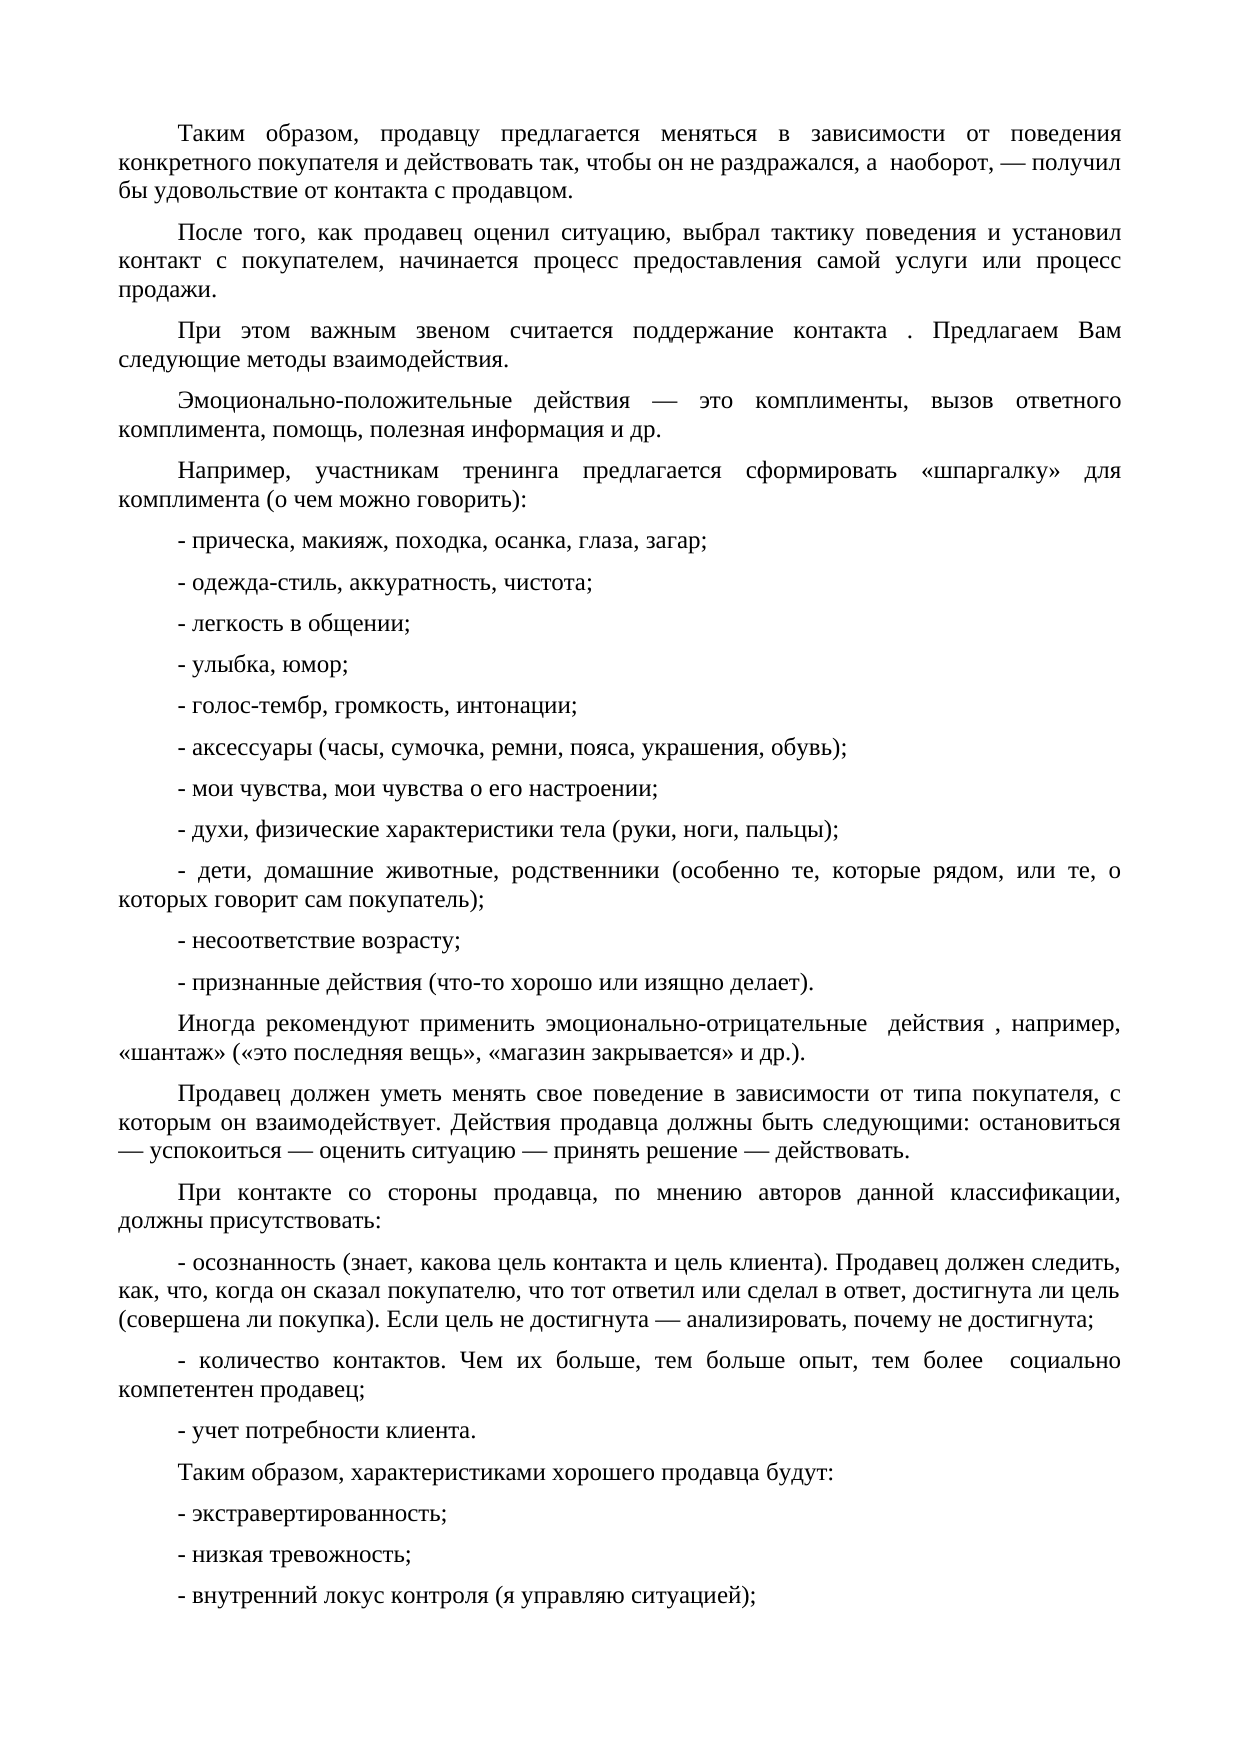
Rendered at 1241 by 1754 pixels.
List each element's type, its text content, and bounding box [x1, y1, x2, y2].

text Таким образом, характеристиками хорошего продавца будут: [118, 1457, 1122, 1486]
text - несоответствие возрасту; [118, 926, 1122, 954]
text - учет потребности клиента. [118, 1416, 1122, 1444]
text При контакте со стороны продавца, по мнению авторов данной классификации, должны присутствовать: [118, 1177, 1122, 1234]
text Таким образом, продавцу предлагается меняться в зависимости от поведения конкретного покупателя и действовать так, чтобы он не раздражался, а наоборот, — получил бы удовольствие от контакта с продавцом. [118, 118, 1122, 204]
text - прическа, макияж, походка, осанка, глаза, загар; [118, 526, 1122, 554]
text - количество контактов. Чем их больше, тем больше опыт, тем более социально компетентен продавец; [118, 1346, 1122, 1403]
text - аксессуары (часы, сумочка, ремни, пояса, украшения, обувь); [118, 732, 1122, 761]
text Иногда рекомендуют применить эмоционально-отрицательные действия , например, «шантаж» («это последняя вещь», «магазин закрывается» и др.). [118, 1008, 1122, 1066]
text - улыбка, юмор; [118, 649, 1122, 678]
text - экстравертированность; [118, 1498, 1122, 1527]
text Например, участникам тренинга предлагается сформировать «шпаргалку» для комплимента (о чем можно говорить): [118, 456, 1122, 513]
text - одежда-стиль, аккуратность, чистота; [118, 567, 1122, 596]
text - духи, физические характеристики тела (руки, ноги, пальцы); [118, 814, 1122, 843]
text - низкая тревожность; [118, 1539, 1122, 1568]
text - мои чувства, мои чувства о его настроении; [118, 773, 1122, 802]
text - легкость в общении; [118, 608, 1122, 637]
text - дети, домашние животные, родственники (особенно те, которые рядом, или те, о которых говорит сам покупатель); [118, 856, 1122, 913]
text - признанные действия (что-то хорошо или изящно делает). [118, 967, 1122, 996]
text - внутренний локус контроля (я управляю ситуацией); [118, 1581, 1122, 1609]
text После того, как продавец оценил ситуацию, выбрал тактику поведения и установил контакт с покупателем, начинается процесс предоставления самой услуги или процесс продажи. [118, 217, 1122, 303]
text Продавец должен уметь менять свое поведение в зависимости от типа покупателя, с которым он взаимодействует. Действия продавца должны быть следующими: остановиться — успокоиться — оценить ситуацию — принять решение — действовать. [118, 1078, 1122, 1164]
text - голос-тембр, громкость, интонации; [118, 691, 1122, 719]
text При этом важным звеном считается поддержание контакта . Предлагаем Вам следующие методы взаимодействия. [118, 316, 1122, 373]
text Эмоционально-положительные действия — это комплименты, вызов ответного комплимента, помощь, полезная информация и др. [118, 386, 1122, 443]
text - осознанность (знает, какова цель контакта и цель клиента). Продавец должен следить, как, что, когда он сказал покупателю, что тот ответил или сделал в ответ, достигнута ли цель (совершена ли покупка). Если цель не достигнута — анализировать, почему не достигнута; [118, 1247, 1122, 1333]
